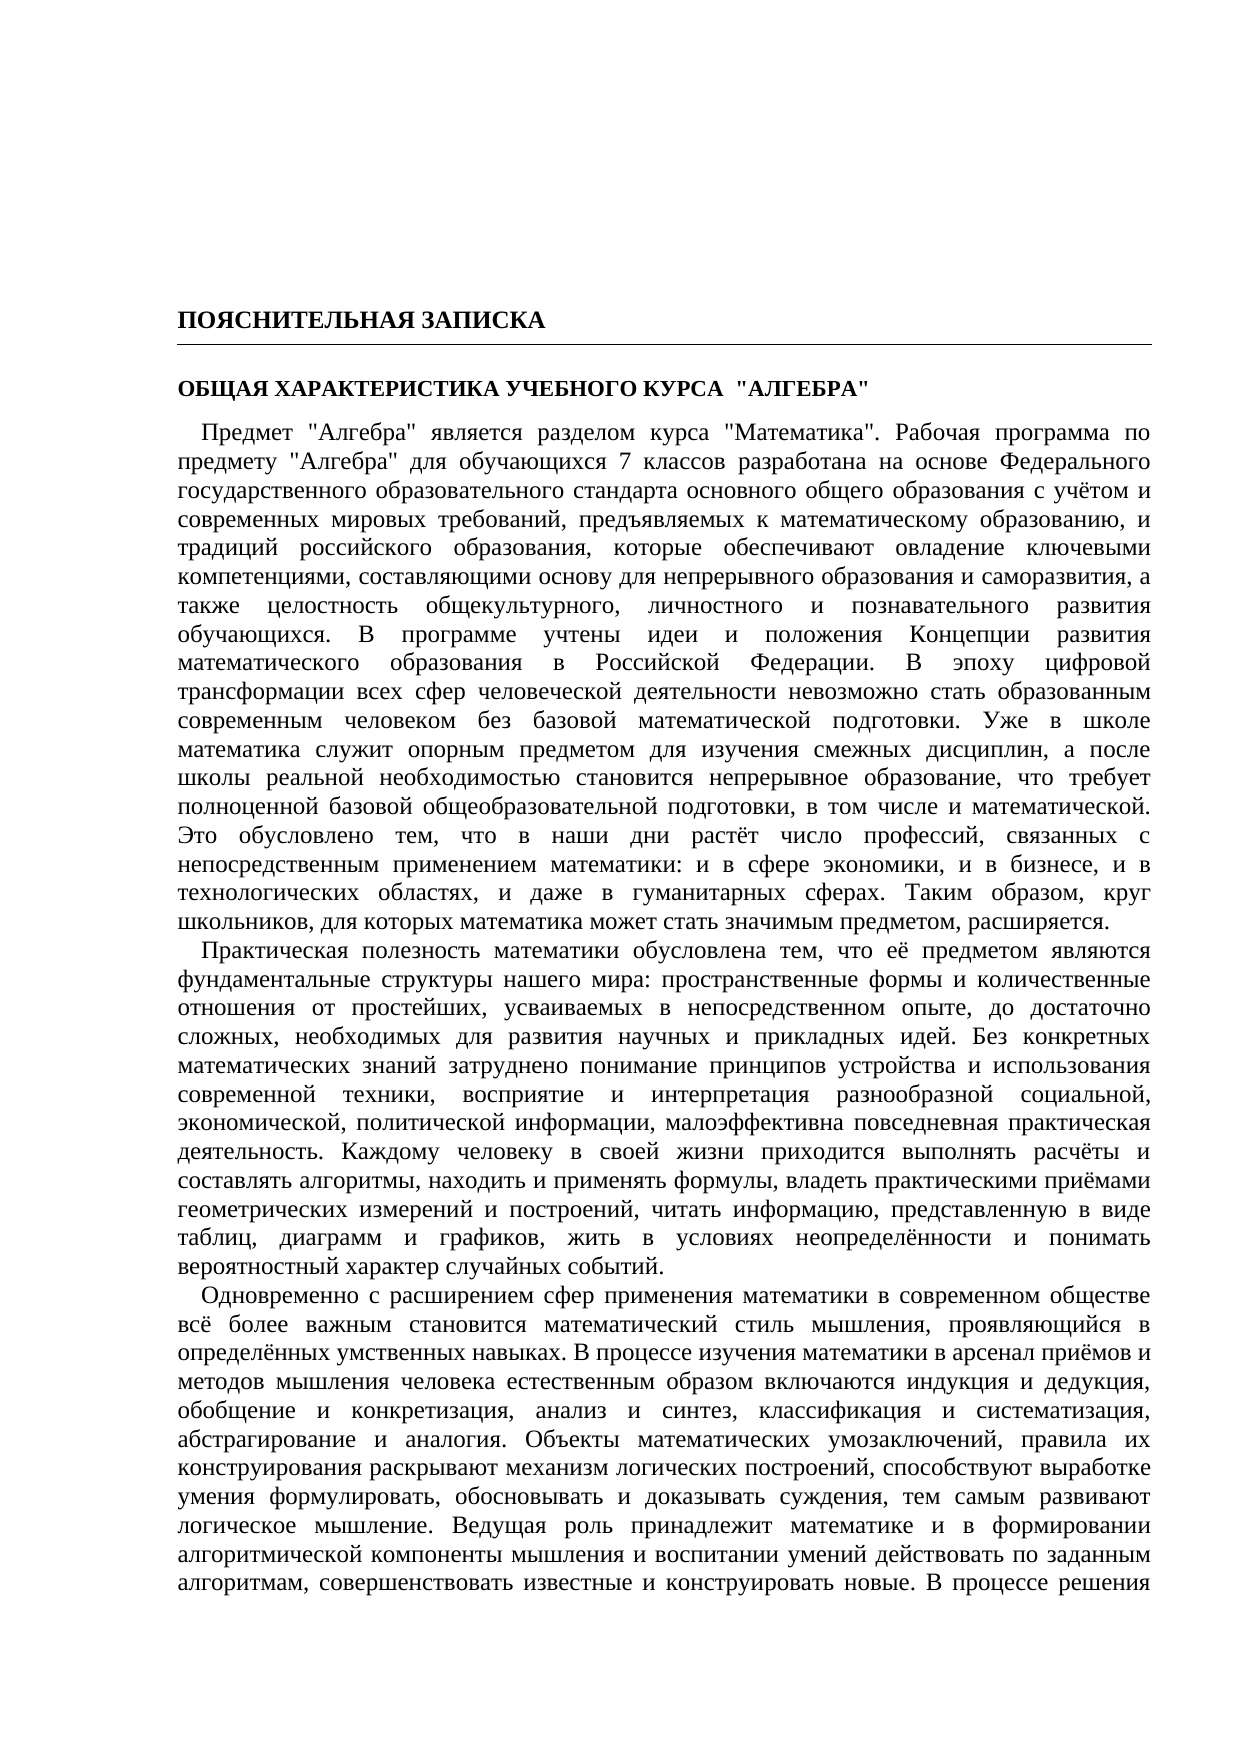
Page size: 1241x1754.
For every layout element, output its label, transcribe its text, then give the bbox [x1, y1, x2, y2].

text ОБЩАЯ ХАРАКТЕРИСТИКА УЧЕБНОГО КУРСА "АЛГЕБРА" [177, 375, 1152, 401]
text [177, 1280, 1152, 1596]
text Практическая полезность математики обусловлена тем, что её предметом являются фундаментальные структуры нашего мира: пространственные формы и количественные отношения от простейших, усваиваемых в непосредственном опыте, до достаточно сложных, необходимых для развития научных и прикладных идей. Без конкретных математических знаний затруднено понимание принципов устройства и использования современной техники, восприятие и интерпретация разнообразной социальной, экономической, политической информации, малоэффективна повседневная практическая деятельность. Каждому человеку в своей жизни приходится выполнять расчёты и составлять алгоритмы, находить и применять формулы, владеть практическими приёмами геометрических измерений и построений, читать информацию, представленную в виде таблиц, диаграмм и графиков, жить в условиях неопределённости и понимать вероятностный характер случайных событий. [177, 935, 1152, 1280]
text Предмет "Алгебра" является разделом курса "Математика". Рабочая программа по предмету "Алгебра" для обучающихся 7 классов разработана на основе Федерального государственного образовательного стандарта основного общего образования с учётом и современных мировых требований, предъявляемых к математическому образованию, и традиций российского образования, которые обеспечивают овладение ключевыми компетенциями, составляющими основу для непрерывного образования и саморазвития, а также целостность общекультурного, личностного и познавательного развития обучающихся. В программе учтены идеи и положения Концепции развития математического образования в Российской Федерации. В эпоху цифровой трансформации всех сфер человеческой деятельности невозможно стать образованным современным человеком без базовой математической подготовки. Уже в школе математика служит опорным предметом для изучения смежных дисциплин, а после школы реальной необходимостью становится непрерывное образование, что требует полноценной базовой общеобразовательной подготовки, в том числе и математической. Это обусловлено тем, что в наши дни растёт число профессий, связанных с непосредственным применением математики: и в сфере экономики, и в бизнесе, и в технологических областях, и даже в гуманитарных сферах. Таким образом, круг школьников, для которых математика может стать значимым предметом, расширяется. [177, 417, 1152, 935]
text ПОЯСНИТЕЛЬНАЯ ЗАПИСКА [177, 305, 1152, 344]
